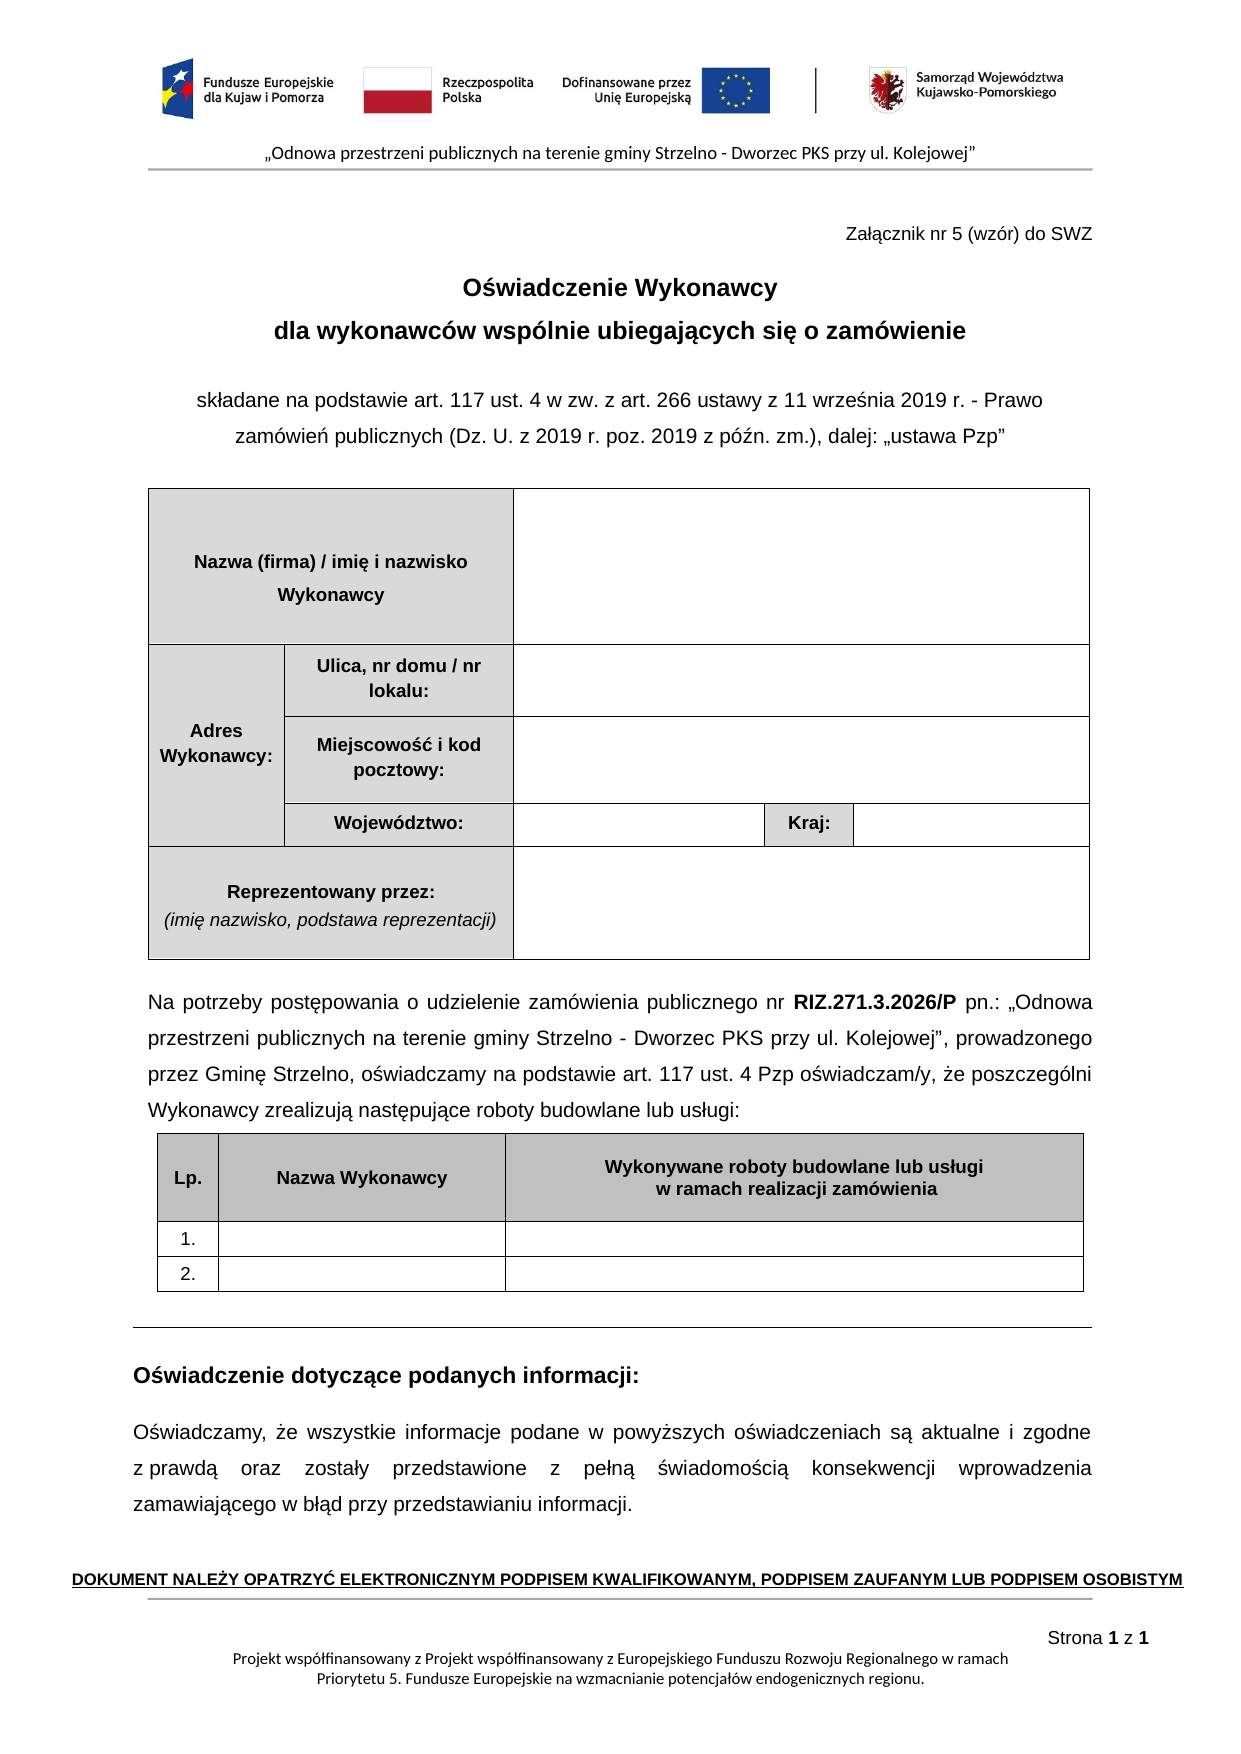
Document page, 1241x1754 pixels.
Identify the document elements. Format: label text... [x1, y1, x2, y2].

table_cell 1. [158, 1222, 218, 1256]
table_cell [514, 847, 1089, 958]
table_cell Adres Wykonawcy: [149, 645, 284, 846]
table_cell Miejscowość i kod pocztowy: [285, 717, 513, 802]
picture [147, 44, 1093, 134]
table_cell [506, 1257, 1083, 1291]
table_cell [514, 717, 1089, 802]
text dla wykonawców wspólnie ubiegających się o zamówienie [148, 316, 1092, 344]
table_cell Ulica, nr domu / nr lokalu: [285, 645, 513, 716]
table_header Wykonywane roboty budowlane lub usługi w ramach realizacji zamówienia [506, 1134, 1083, 1221]
text Oświadczenie dotyczące podanych informacji: [133, 1362, 1092, 1388]
text DOKUMENT NALEŻY OPATRZYĆ ELEKTRONICZNYM PODPISEM KWALIFIKOWANYM, PODPISEM ZAUFANYM LUB PODPISEM OSOBISTYM [59, 1570, 1196, 1589]
text składane na podstawie art. 117 ust. 4 w zw. z art. 266 ustawy z 11 września 2019 r. - Prawo zamówień publicznych (Dz. U. z 2019 r. poz. 2019 z późn. zm.), dalej: „ustawa Pzp” [148, 388, 1092, 447]
table_cell [219, 1222, 505, 1256]
table_cell [219, 1257, 505, 1291]
table_cell Województwo: [285, 804, 513, 846]
table_cell 2. [158, 1257, 218, 1291]
table_cell Kraj: [765, 804, 853, 846]
text Oświadczamy, że wszystkie informacje podane w powyższych oświadczeniach są aktualne i zgodne z prawdą oraz zostały przedstawione z pełną świadomością konsekwencji wprowadzenia zamawiającego w błąd przy przedstawianiu informacji. [133, 1420, 1092, 1516]
table_cell [514, 645, 1089, 716]
text Na potrzeby postępowania o udzielenie zamówienia publicznego nr RIZ.271.3.2026/P pn.: „Odnowa przestrzeni publicznych na terenie gminy Strzelno - Dworzec PKS przy ul. Kolejowej”, prowadzonego przez Gminę Strzelno, oświadczamy na podstawie art. 117 ust. 4 Pzp oświadczam/y, że poszczególni Wykonawcy zrealizują następujące roboty budowlane lub usługi: [148, 989, 1092, 1121]
table_header [514, 489, 1089, 643]
table_cell [854, 804, 1089, 846]
table_header Lp. [158, 1134, 218, 1221]
table_cell [514, 804, 764, 846]
subtitle Oświadczenie Wykonawcy [148, 273, 1092, 301]
table_cell [506, 1222, 1083, 1256]
table_header Nazwa (firma) / imię i nazwisko Wykonawcy [149, 489, 513, 643]
subtitle Załącznik nr 5 (wzór) do SWZ [148, 222, 1092, 244]
table_header Nazwa Wykonawcy [219, 1134, 505, 1221]
table_cell Reprezentowany przez: (imię nazwisko, podstawa reprezentacji) [149, 847, 513, 958]
